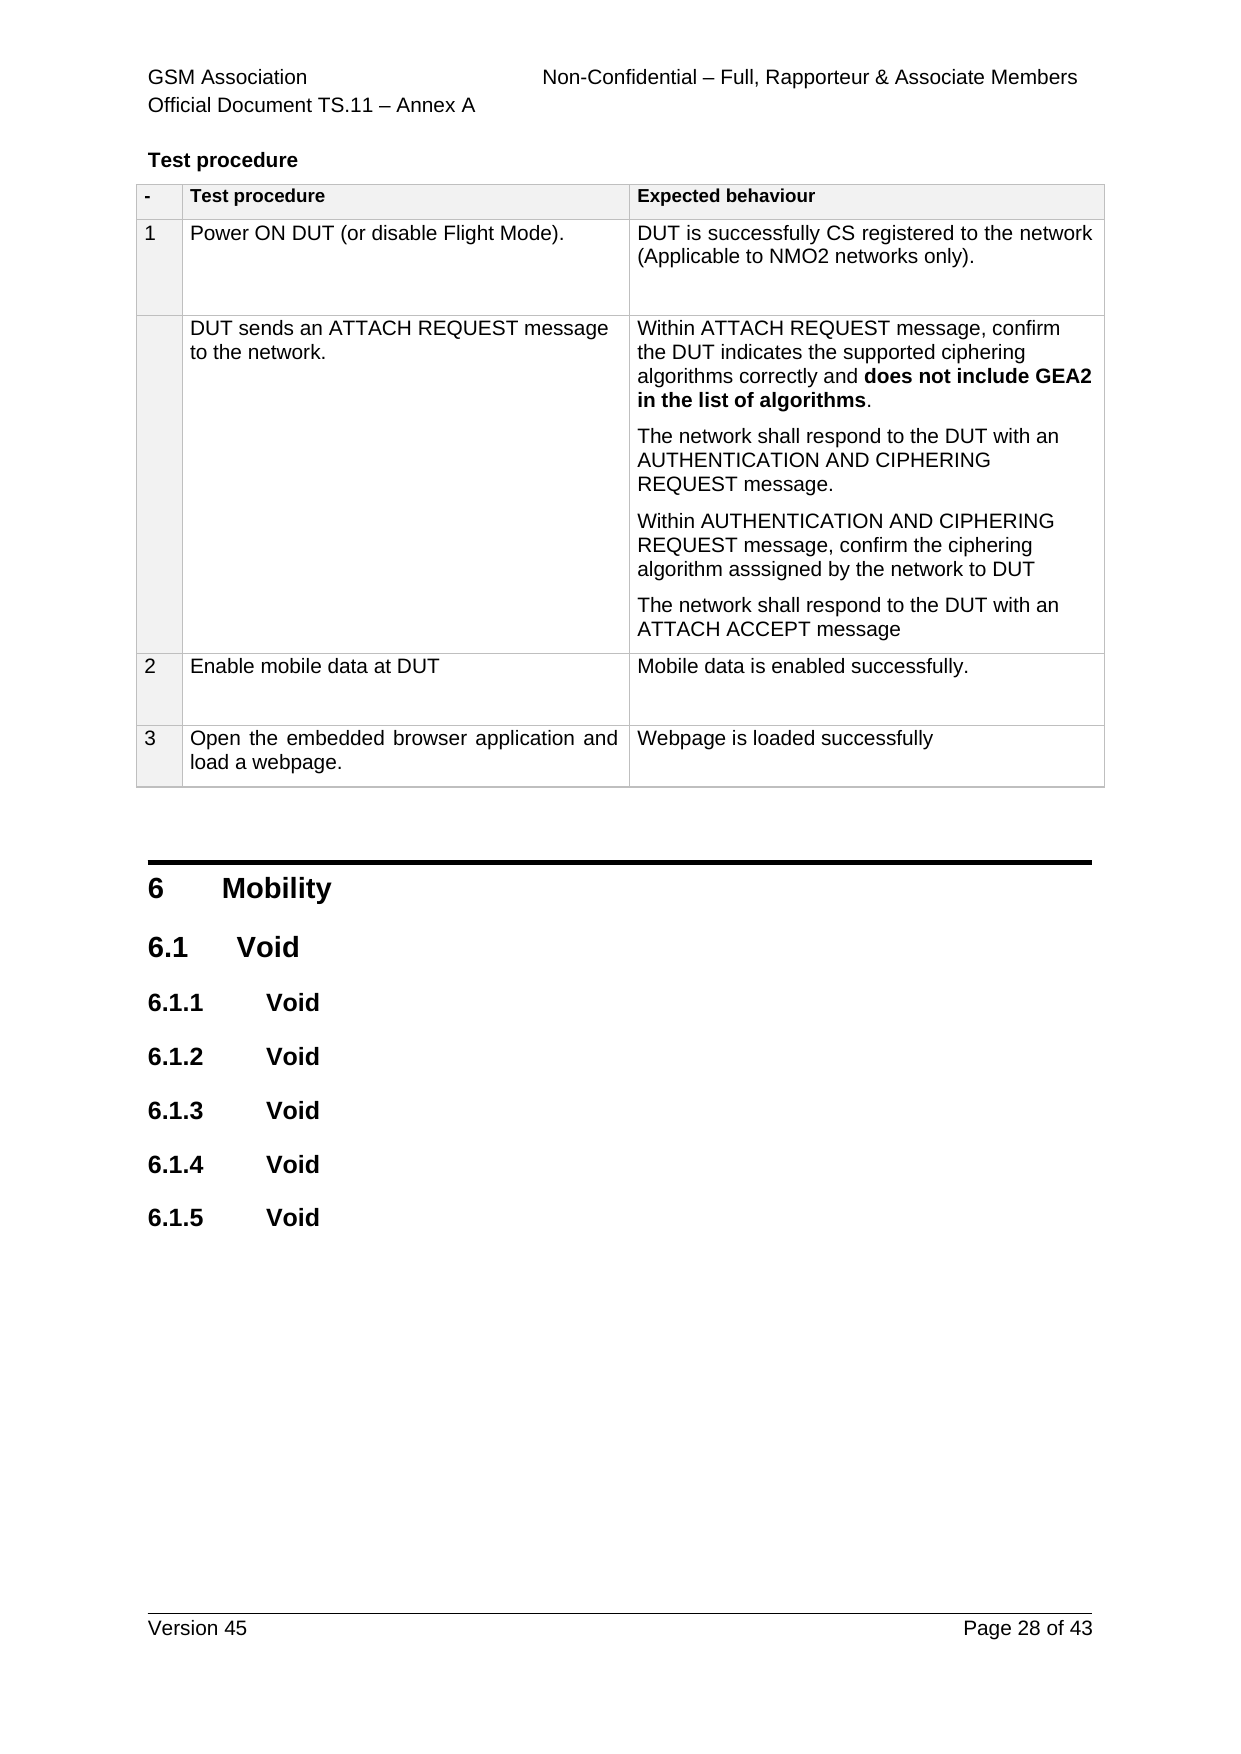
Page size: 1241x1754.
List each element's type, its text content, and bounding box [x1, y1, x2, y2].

table_header Test procedure [183, 185, 629, 219]
subtitle 6.1.3 Void [148, 1096, 1092, 1124]
text Test procedure [148, 148, 1092, 172]
table_cell DUT is successfully CS registered to the network (Applicable to NMO2 networks only). [630, 220, 1104, 315]
table_cell Enable mobile data at DUT [183, 654, 629, 725]
subtitle 6.1.1 Void [148, 988, 1092, 1017]
table_cell DUT sends an ATTACH REQUEST message to the network. [183, 316, 629, 653]
table_cell 2 [137, 654, 182, 725]
table_cell [137, 316, 182, 653]
table_cell Webpage is loaded successfully [630, 726, 1104, 786]
table_cell Mobile data is enabled successfully. [630, 654, 1104, 725]
subtitle 6 Mobility [148, 865, 1092, 905]
table_cell Power ON DUT (or disable Flight Mode). [183, 220, 629, 315]
subtitle 6.1.4 Void [148, 1149, 1092, 1178]
subtitle 6.1.5 Void [148, 1203, 1092, 1232]
table_cell Within ATTACH REQUEST message, confirm the DUT indicates the supported ciphering algorithms correctly and does not include GEA2 in the list of algorithms. The network shall respond to the DUT with an AUTHENTICATION AND CIPHERING REQUEST message. Within AUTHENTICATION AND CIPHERING REQUEST message, confirm the ciphering algorithm asssigned by the network to DUT The network shall respond to the DUT with an ATTACH ACCEPT message [630, 316, 1104, 653]
table_cell Open the embedded browser application and load a webpage. [183, 726, 629, 786]
table_cell 1 [137, 220, 182, 315]
subtitle 6.1.2 Void [148, 1042, 1092, 1071]
table_header Expected behaviour [630, 185, 1104, 219]
subtitle 6.1 Void [148, 930, 1092, 963]
table_header - [137, 185, 182, 219]
table_cell 3 [137, 726, 182, 786]
